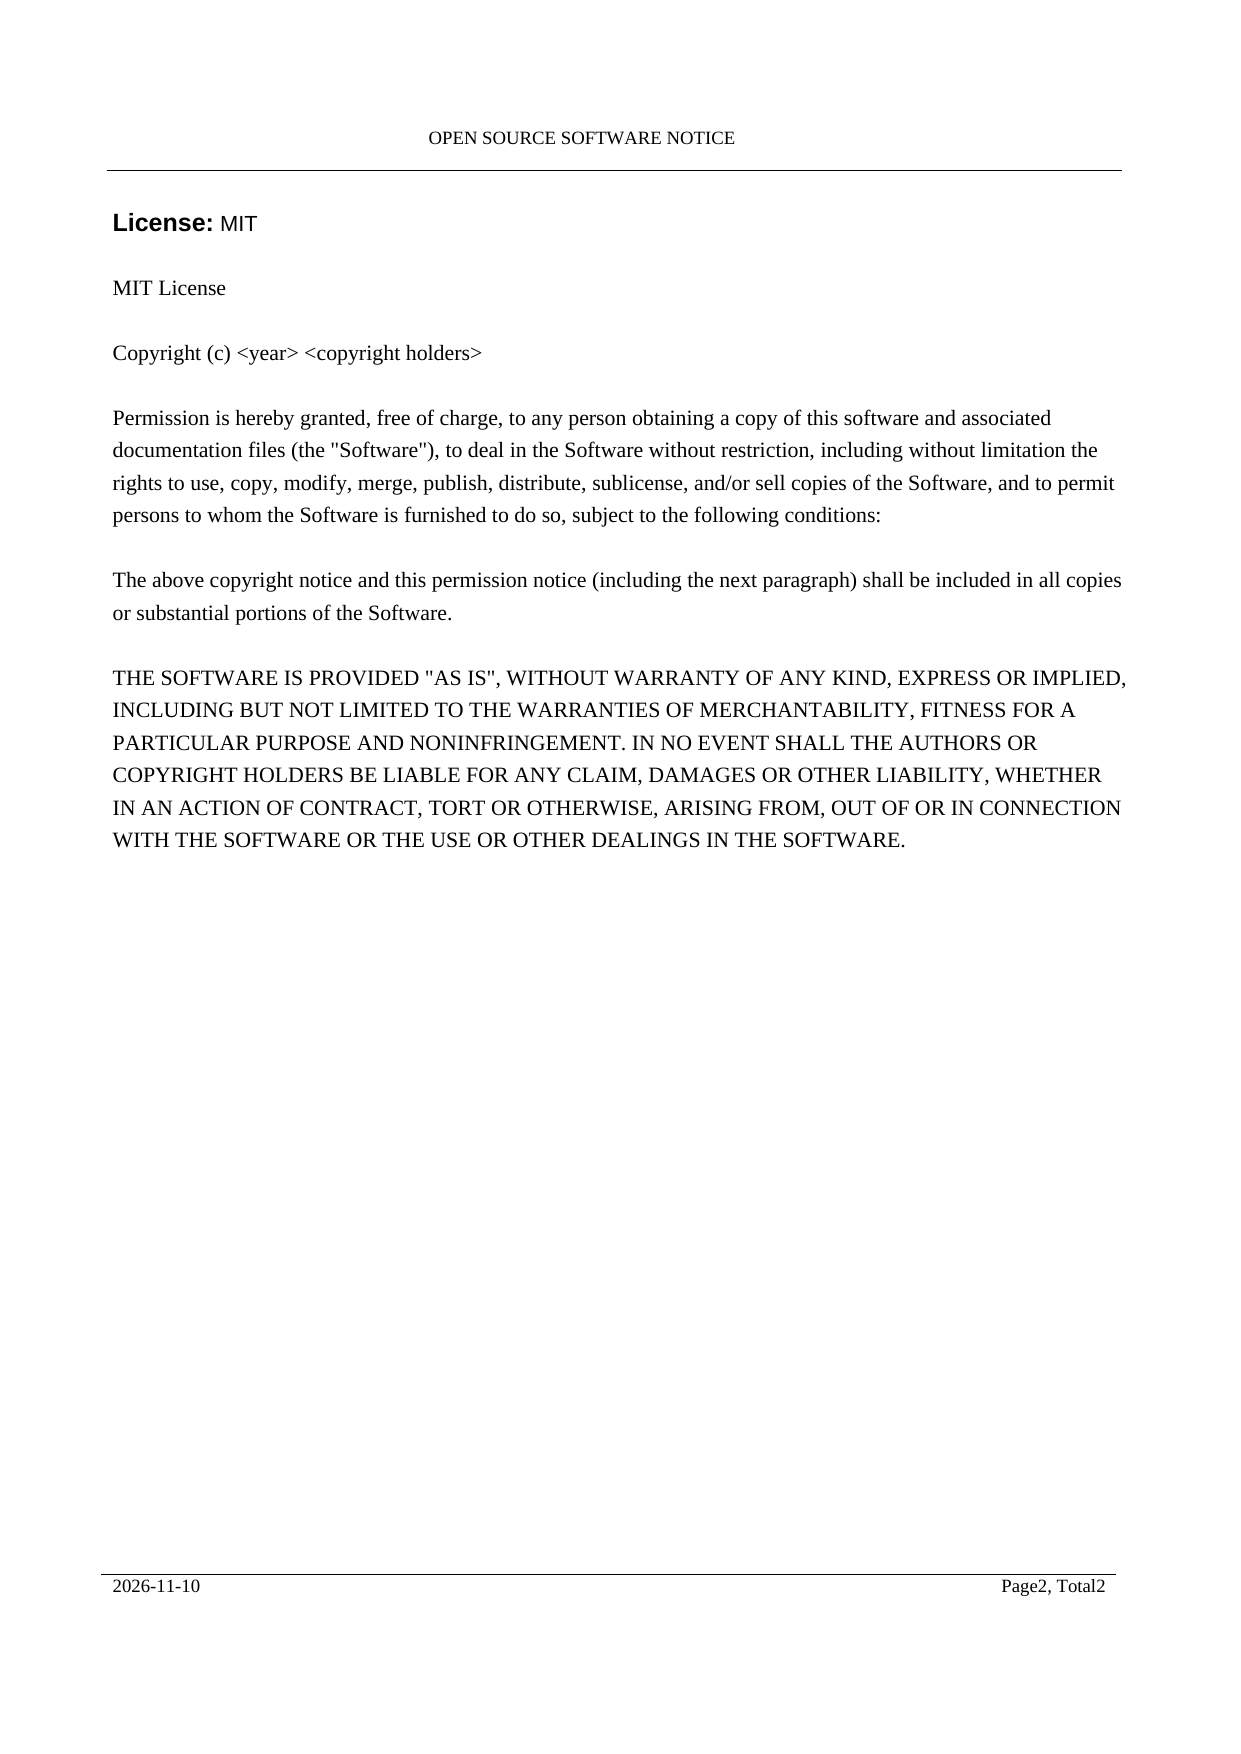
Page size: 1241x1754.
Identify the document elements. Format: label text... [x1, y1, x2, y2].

text License: MIT MIT License Copyright (c) <year> <copyright holders> Permission is hereby granted, free of charge, to any person obtaining a copy of this software and associated documentation files (the "Software"), to deal in the Software without restriction, including without limitation the rights to use, copy, modify, merge, publish, distribute, sublicense, and/or sell copies of the Software, and to permit persons to whom the Software is furnished to do so, subject to the following conditions: The above copyright notice and this permission notice (including the next paragraph) shall be included in all copies or substantial portions of the Software. THE SOFTWARE IS PROVIDED "AS IS", WITHOUT WARRANTY OF ANY KIND, EXPRESS OR IMPLIED, INCLUDING BUT NOT LIMITED TO THE WARRANTIES OF MERCHANTABILITY, FITNESS FOR A PARTICULAR PURPOSE AND NONINFRINGEMENT. IN NO EVENT SHALL THE AUTHORS OR COPYRIGHT HOLDERS BE LIABLE FOR ANY CLAIM, DAMAGES OR OTHER LIABILITY, WHETHER IN AN ACTION OF CONTRACT, TORT OR OTHERWISE, ARISING FROM, OUT OF OR IN CONNECTION WITH THE SOFTWARE OR THE USE OR OTHER DEALINGS IN THE SOFTWARE. [112, 206, 1128, 856]
